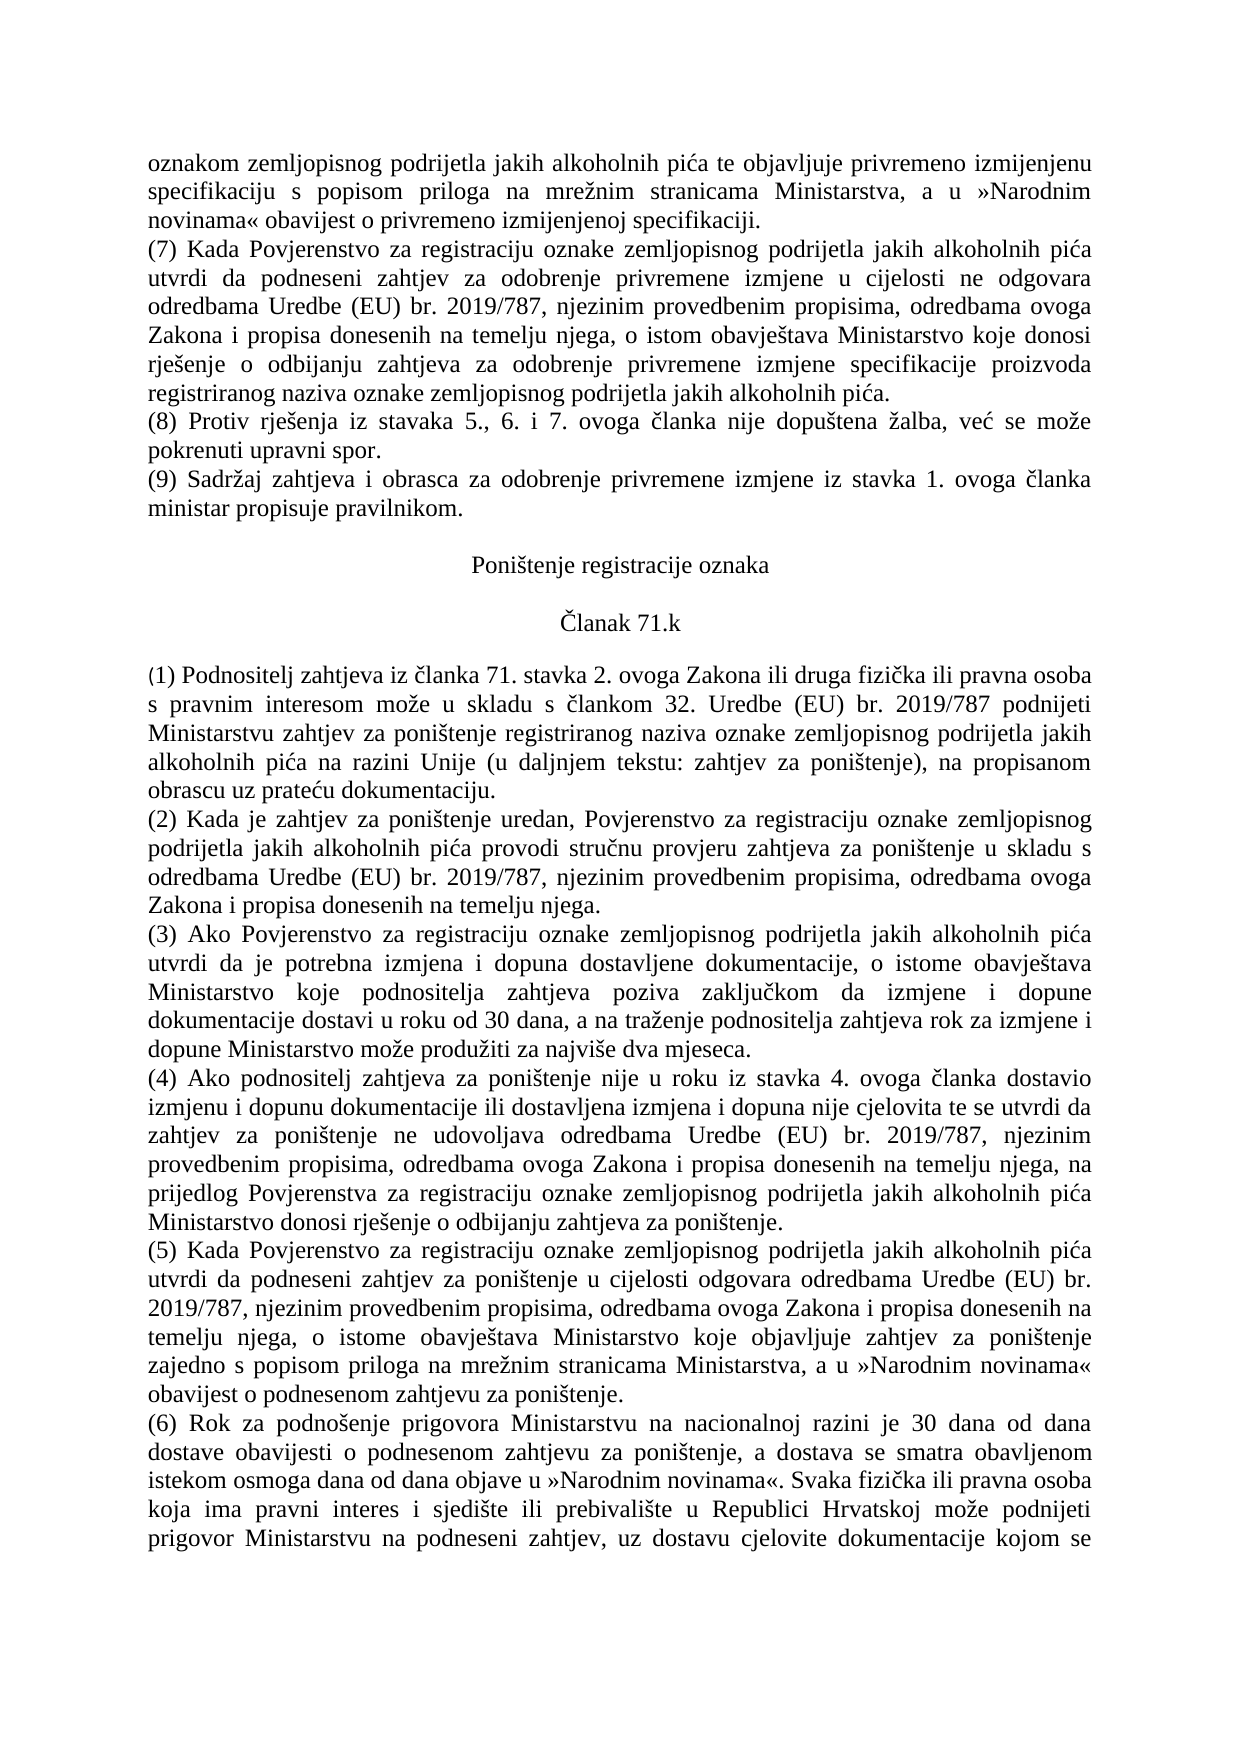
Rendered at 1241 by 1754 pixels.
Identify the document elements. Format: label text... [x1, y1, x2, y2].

text (3) Ako Povjerenstvo za registraciju oznake zemljopisnog podrijetla jakih alkoholnih pića utvrdi da je potrebna izmjena i dopuna dostavljene dokumentacije, o istome obavještava Ministarstvo koje podnositelja zahtjeva poziva zaključkom da izmjene i dopune dokumentacije dostavi u roku od 30 dana, a na traženje podnositelja zahtjeva rok za izmjene i dopune Ministarstvo može produžiti za najviše dva mjeseca. [148, 919, 1093, 1063]
text (8) Protiv rješenja iz stavaka 5., 6. i 7. ovoga članka nije dopuštena žalba, već se može pokrenuti upravni spor. [148, 406, 1093, 464]
text (9) Sadržaj zahtjeva i obrasca za odobrenje privremene izmjene iz stavka 1. ovoga članka ministar propisuje pravilnikom. [148, 464, 1093, 521]
text (2) Kada je zahtjev za poništenje uredan, Povjerenstvo za registraciju oznake zemljopisnog podrijetla jakih alkoholnih pića provodi stručnu provjeru zahtjeva za poništenje u skladu s odredbama Uredbe (EU) br. 2019/787, njezinim provedbenim propisima, odredbama ovoga Zakona i propisa donesenih na temelju njega. [148, 804, 1093, 919]
text (5) Kada Povjerenstvo za registraciju oznake zemljopisnog podrijetla jakih alkoholnih pića utvrdi da podneseni zahtjev za poništenje u cijelosti odgovara odredbama Uredbe (EU) br. 2019/787, njezinim provedbenim propisima, odredbama ovoga Zakona i propisa donesenih na temelju njega, o istome obavještava Ministarstvo koje objavljuje zahtjev za poništenje zajedno s popisom priloga na mrežnim stranicama Ministarstva, a u »Narodnim novinama« obavijest o podnesenom zahtjevu za poništenje. [148, 1236, 1093, 1408]
text Poništenje registracije oznaka [148, 551, 1093, 579]
text (1) Podnositelj zahtjeva iz članka 71. stavka 2. ovoga Zakona ili druga fizička ili pravna osoba s pravnim interesom može u skladu s člankom 32. Uredbe (EU) br. 2019/787 podnijeti Ministarstvu zahtjev za poništenje registriranog naziva oznake zemljopisnog podrijetla jakih alkoholnih pića na razini Unije (u daljnjem tekstu: zahtjev za poništenje), na propisanom obrascu uz prateću dokumentaciju. [148, 661, 1093, 804]
text Članak 71.k [148, 608, 1093, 637]
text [148, 148, 1093, 234]
text (4) Ako podnositelj zahtjeva za poništenje nije u roku iz stavka 4. ovoga članka dostavio izmjenu i dopunu dokumentacije ili dostavljena izmjena i dopuna nije cjelovita te se utvrdi da zahtjev za poništenje ne udovoljava odredbama Uredbe (EU) br. 2019/787, njezinim provedbenim propisima, odredbama ovoga Zakona i propisa donesenih na temelju njega, na prijedlog Povjerenstva za registraciju oznake zemljopisnog podrijetla jakih alkoholnih pića Ministarstvo donosi rješenje o odbijanju zahtjeva za poništenje. [148, 1063, 1093, 1236]
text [148, 1408, 1093, 1552]
text (7) Kada Povjerenstvo za registraciju oznake zemljopisnog podrijetla jakih alkoholnih pića utvrdi da podneseni zahtjev za odobrenje privremene izmjene u cijelosti ne odgovara odredbama Uredbe (EU) br. 2019/787, njezinim provedbenim propisima, odredbama ovoga Zakona i propisa donesenih na temelju njega, o istom obavještava Ministarstvo koje donosi rješenje o odbijanju zahtjeva za odobrenje privremene izmjene specifikacije proizvoda registriranog naziva oznake zemljopisnog podrijetla jakih alkoholnih pića. [148, 234, 1093, 406]
